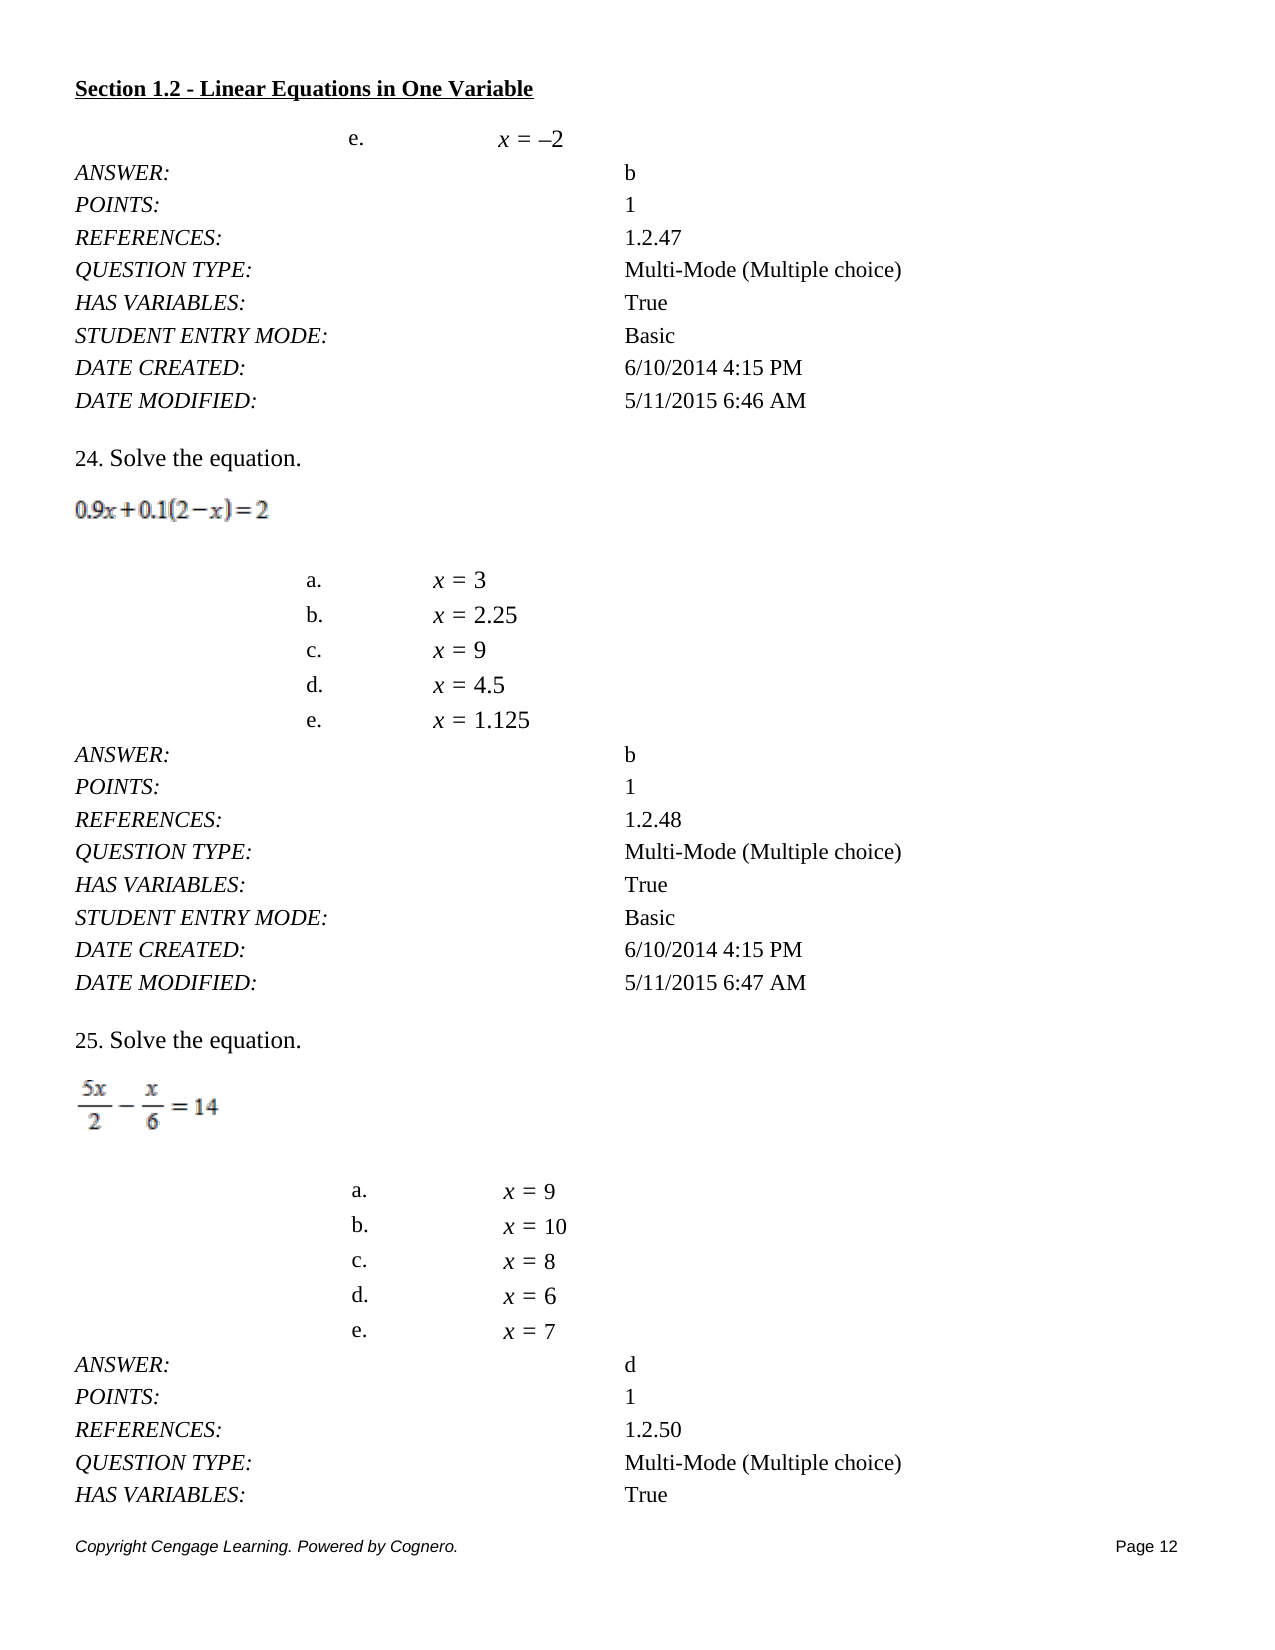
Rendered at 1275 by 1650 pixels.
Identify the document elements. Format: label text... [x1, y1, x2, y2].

table_header 24. Solve the equation. ​ ​ [75, 444, 1200, 998]
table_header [75, 1025, 1200, 1511]
picture [75, 498, 269, 536]
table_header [75, 121, 1200, 416]
picture [75, 1080, 219, 1147]
